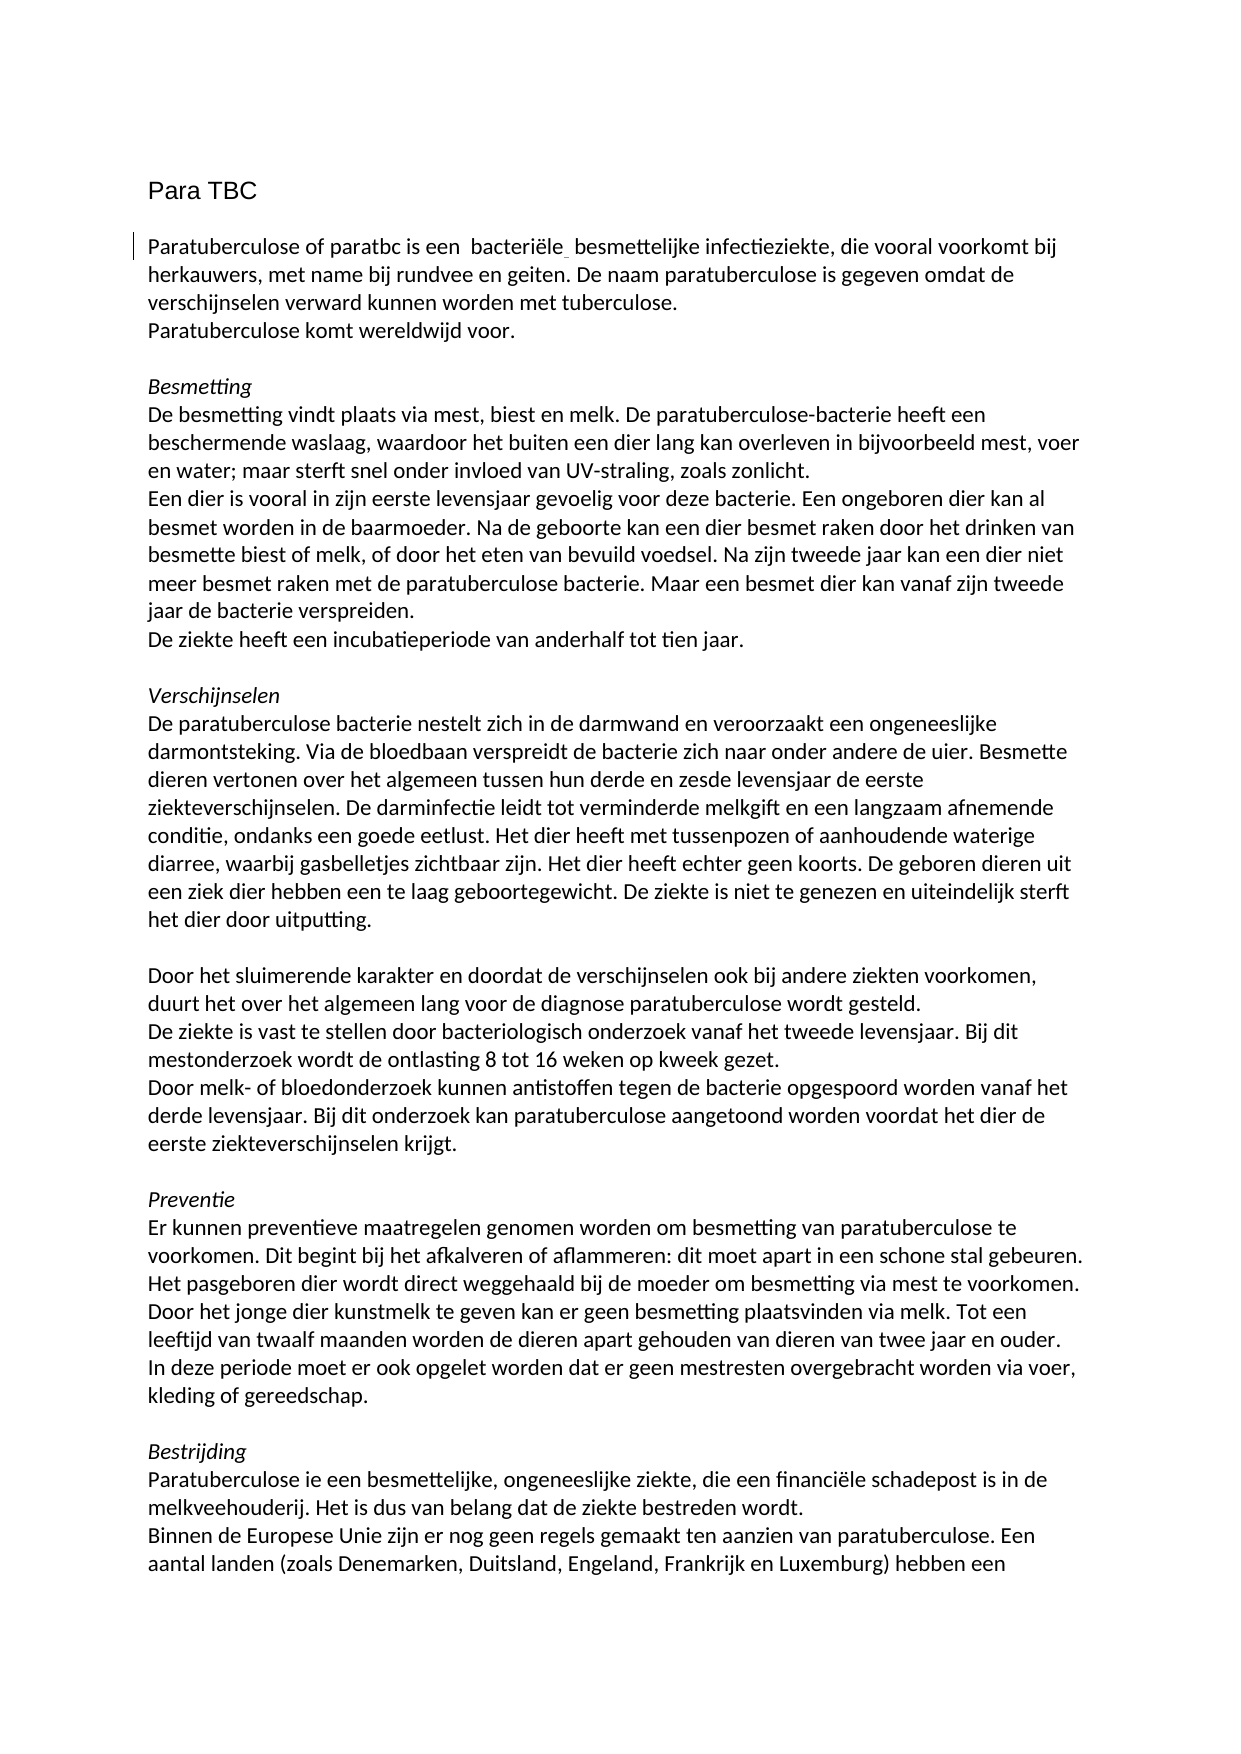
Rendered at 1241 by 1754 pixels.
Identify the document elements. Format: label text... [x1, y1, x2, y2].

text Er kunnen preventieve maatregelen genomen worden om besmetting van paratuberculose te voorkomen. Dit begint bij het afkalveren of aflammeren: dit moet apart in een schone stal gebeuren. Het pasgeboren dier wordt direct weggehaald bij de moeder om besmetting via mest te voorkomen. Door het jonge dier kunstmelk te geven kan er geen besmetting plaatsvinden via melk. Tot een leeftijd van twaalf maanden worden de dieren apart gehouden van dieren van twee jaar en ouder. [148, 1213, 1093, 1353]
text Door melk- of bloedonderzoek kunnen antistoffen tegen de bacterie opgespoord worden vanaf het derde levensjaar. Bij dit onderzoek kan paratuberculose aangetoond worden voordat het dier de eerste ziekteverschijnselen krijgt. [148, 1073, 1093, 1157]
text Paratuberculose ie een besmettelijke, ongeneeslijke ziekte, die een financiële schadepost is in de melkveehouderij. Het is dus van belang dat de ziekte bestreden wordt. [148, 1465, 1093, 1521]
text In deze periode moet er ook opgelet worden dat er geen mestresten overgebracht worden via voer, kleding of gereedschap. [148, 1353, 1093, 1409]
subtitle Para TBC [148, 176, 1093, 204]
text Door het sluimerende karakter en doordat de verschijnselen ook bij andere ziekten voorkomen, duurt het over het algemeen lang voor de diagnose paratuberculose wordt gesteld. [148, 961, 1093, 1017]
text Preventie [148, 1185, 1093, 1213]
text Paratuberculose komt wereldwijd voor. [148, 316, 1093, 344]
text Bestrijding [148, 1437, 1093, 1465]
text De paratuberculose bacterie nestelt zich in de darmwand en veroorzaakt een ongeneeslijke darmontsteking. Via de bloedbaan verspreidt de bacterie zich naar onder andere de uier. Besmette dieren vertonen over het algemeen tussen hun derde en zesde levensjaar de eerste ziekteverschijnselen. De darminfectie leidt tot verminderde melkgift en een langzaam afnemende conditie, ondanks een goede eetlust. Het dier heeft met tussenpozen of aanhoudende waterige diarree, waarbij gasbelletjes zichtbaar zijn. Het dier heeft echter geen koorts. De geboren dieren uit een ziek dier hebben een te laag geboortegewicht. De ziekte is niet te genezen en uiteindelijk sterft het dier door uitputting. [148, 709, 1093, 933]
text Paratuberculose of paratbc is een bacteriële besmettelijke infectieziekte, die vooral voorkomt bij herkauwers, met name bij rundvee en geiten. De naam paratuberculose is gegeven omdat de verschijnselen verward kunnen worden met tuberculose. [148, 232, 1093, 316]
text De ziekte heeft een incubatieperiode van anderhalf tot tien jaar. [148, 625, 1093, 653]
text Een dier is vooral in zijn eerste levensjaar gevoelig voor deze bacterie. Een ongeboren dier kan al besmet worden in de baarmoeder. Na de geboorte kan een dier besmet raken door het drinken van besmette biest of melk, of door het eten van bevuild voedsel. Na zijn tweede jaar kan een dier niet meer besmet raken met de paratuberculose bacterie. Maar een besmet dier kan vanaf zijn tweede jaar de bacterie verspreiden. [148, 484, 1093, 625]
text Besmetting [148, 372, 1093, 401]
text Verschijnselen [148, 681, 1093, 709]
text De besmetting vindt plaats via mest, biest en melk. De paratuberculose-bacterie heeft een beschermende waslaag, waardoor het buiten een dier lang kan overleven in bijvoorbeeld mest, voer en water; maar sterft snel onder invloed van UV-straling, zoals zonlicht. [148, 401, 1093, 484]
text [148, 1521, 1093, 1577]
text De ziekte is vast te stellen door bacteriologisch onderzoek vanaf het tweede levensjaar. Bij dit mestonderzoek wordt de ontlasting 8 tot 16 weken op kweek gezet. [148, 1017, 1093, 1073]
